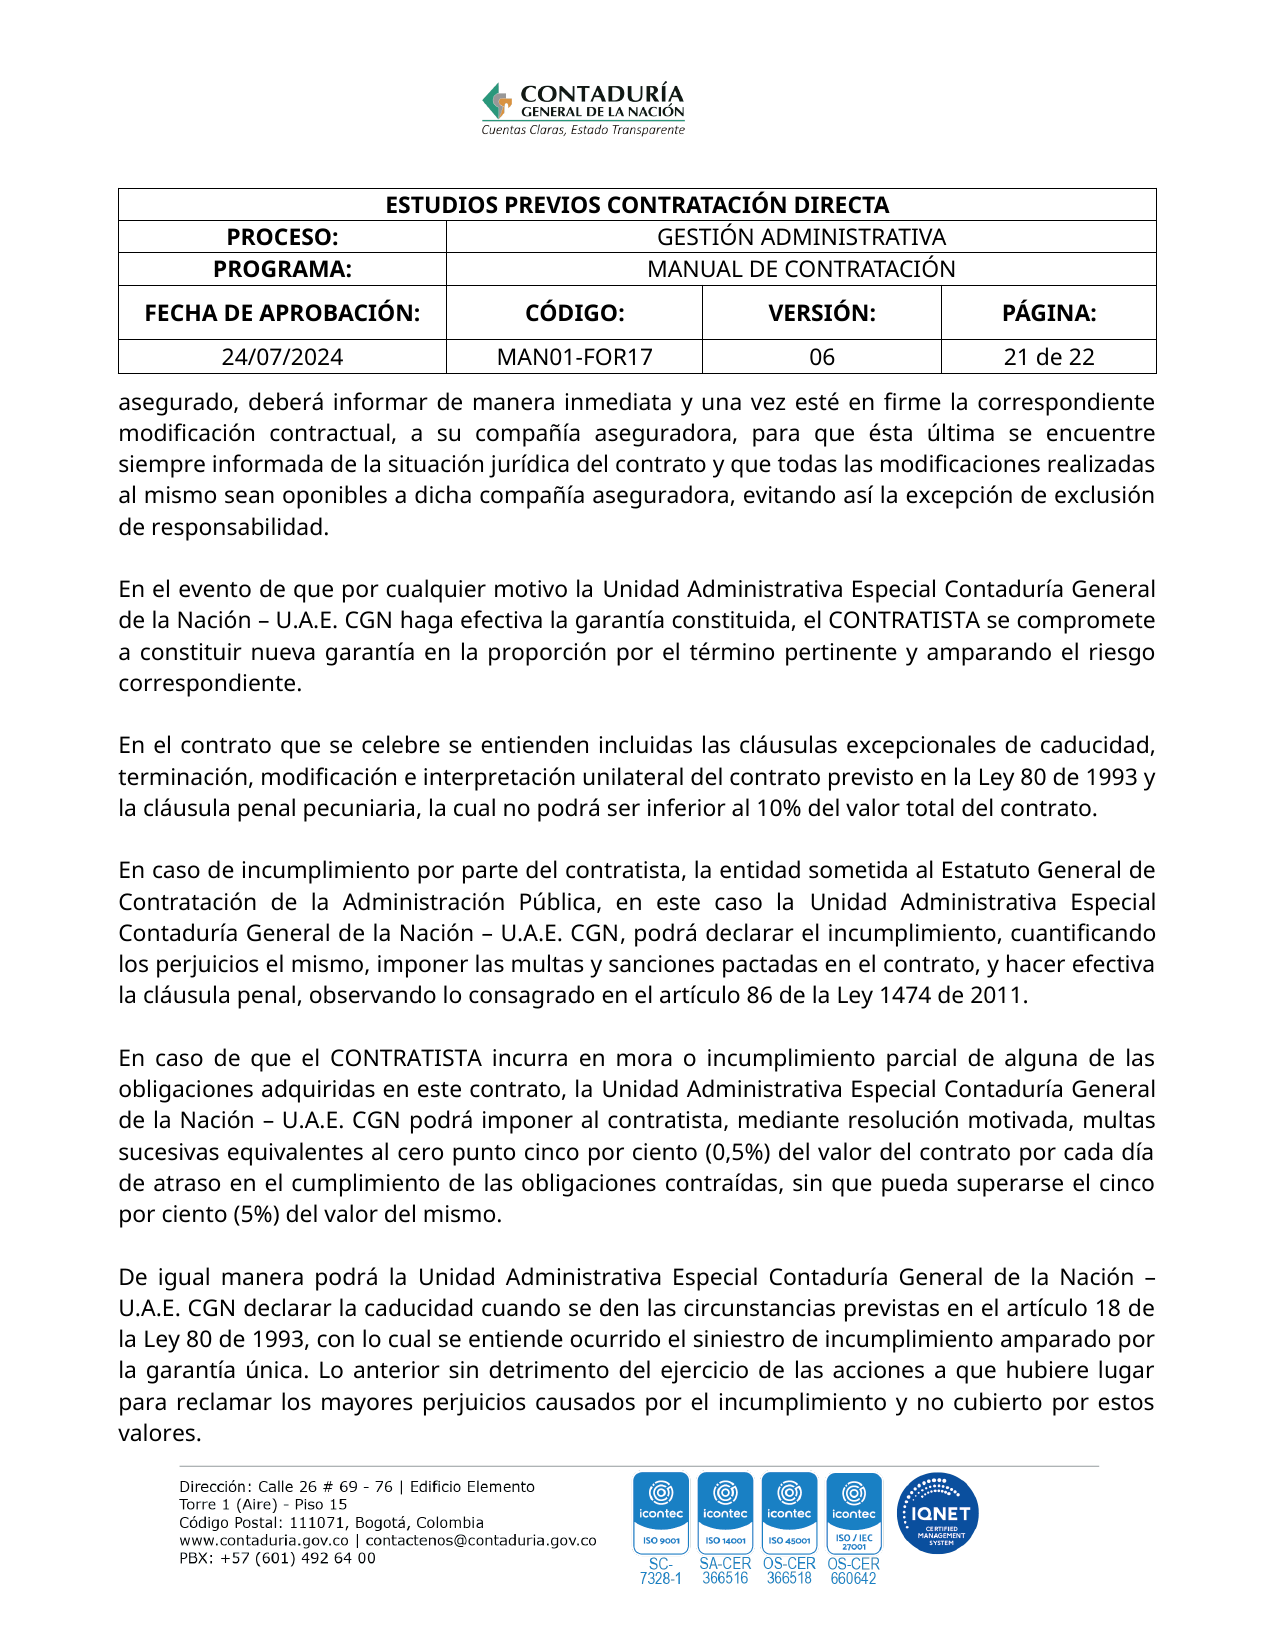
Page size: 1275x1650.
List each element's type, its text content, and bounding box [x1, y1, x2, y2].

text En el evento de que por cualquier motivo la Unidad Administrativa Especial Contaduría General de la Nación – U.A.E. CGN haga efectiva la garantía constituida, el CONTRATISTA se compromete a constituir nueva garantía en la proporción por el término pertinente y amparando el riesgo correspondiente. [118, 573, 1157, 698]
text En caso de incumplimiento por parte del contratista, la entidad sometida al Estatuto General de Contratación de la Administración Pública, en este caso la Unidad Administrativa Especial Contaduría General de la Nación – U.A.E. CGN, podrá declarar el incumplimiento, cuantificando los perjuicios el mismo, imponer las multas y sanciones pactadas en el contrato, y hacer efectiva la cláusula penal, observando lo consagrado en el artículo 86 de la Ley 1474 de 2011. [118, 854, 1157, 1011]
text De igual manera podrá la Unidad Administrativa Especial Contaduría General de la Nación – U.A.E. CGN declarar la caducidad cuando se den las circunstancias previstas en el artículo 18 de la Ley 80 de 1993, con lo cual se entiende ocurrido el siniestro de incumplimiento amparado por la garantía única. Lo anterior sin detrimento del ejercicio de las acciones a que hubiere lugar para reclamar los mayores perjuicios causados por el incumplimiento y no cubierto por estos valores. [118, 1261, 1157, 1448]
text En el contrato que se celebre se entienden incluidas las cláusulas excepcionales de caducidad, terminación, modificación e interpretación unilateral del contrato previsto en la Ley 80 de 1993 y la cláusula penal pecuniaria, la cual no podrá ser inferior al 10% del valor total del contrato. [118, 729, 1157, 823]
text En caso de que el CONTRATISTA incurra en mora o incumplimiento parcial de alguna de las obligaciones adquiridas en este contrato, la Unidad Administrativa Especial Contaduría General de la Nación – U.A.E. CGN podrá imponer al contratista, mediante resolución motivada, multas sucesivas equivalentes al cero punto cinco por ciento (0,5%) del valor del contrato por cada día de atraso en el cumplimiento de las obligaciones contraídas, sin que pueda superarse el cinco por ciento (5%) del valor del mismo. [118, 1042, 1157, 1229]
picture [2, 1458, 1273, 1589]
picture [125, 29, 1042, 188]
